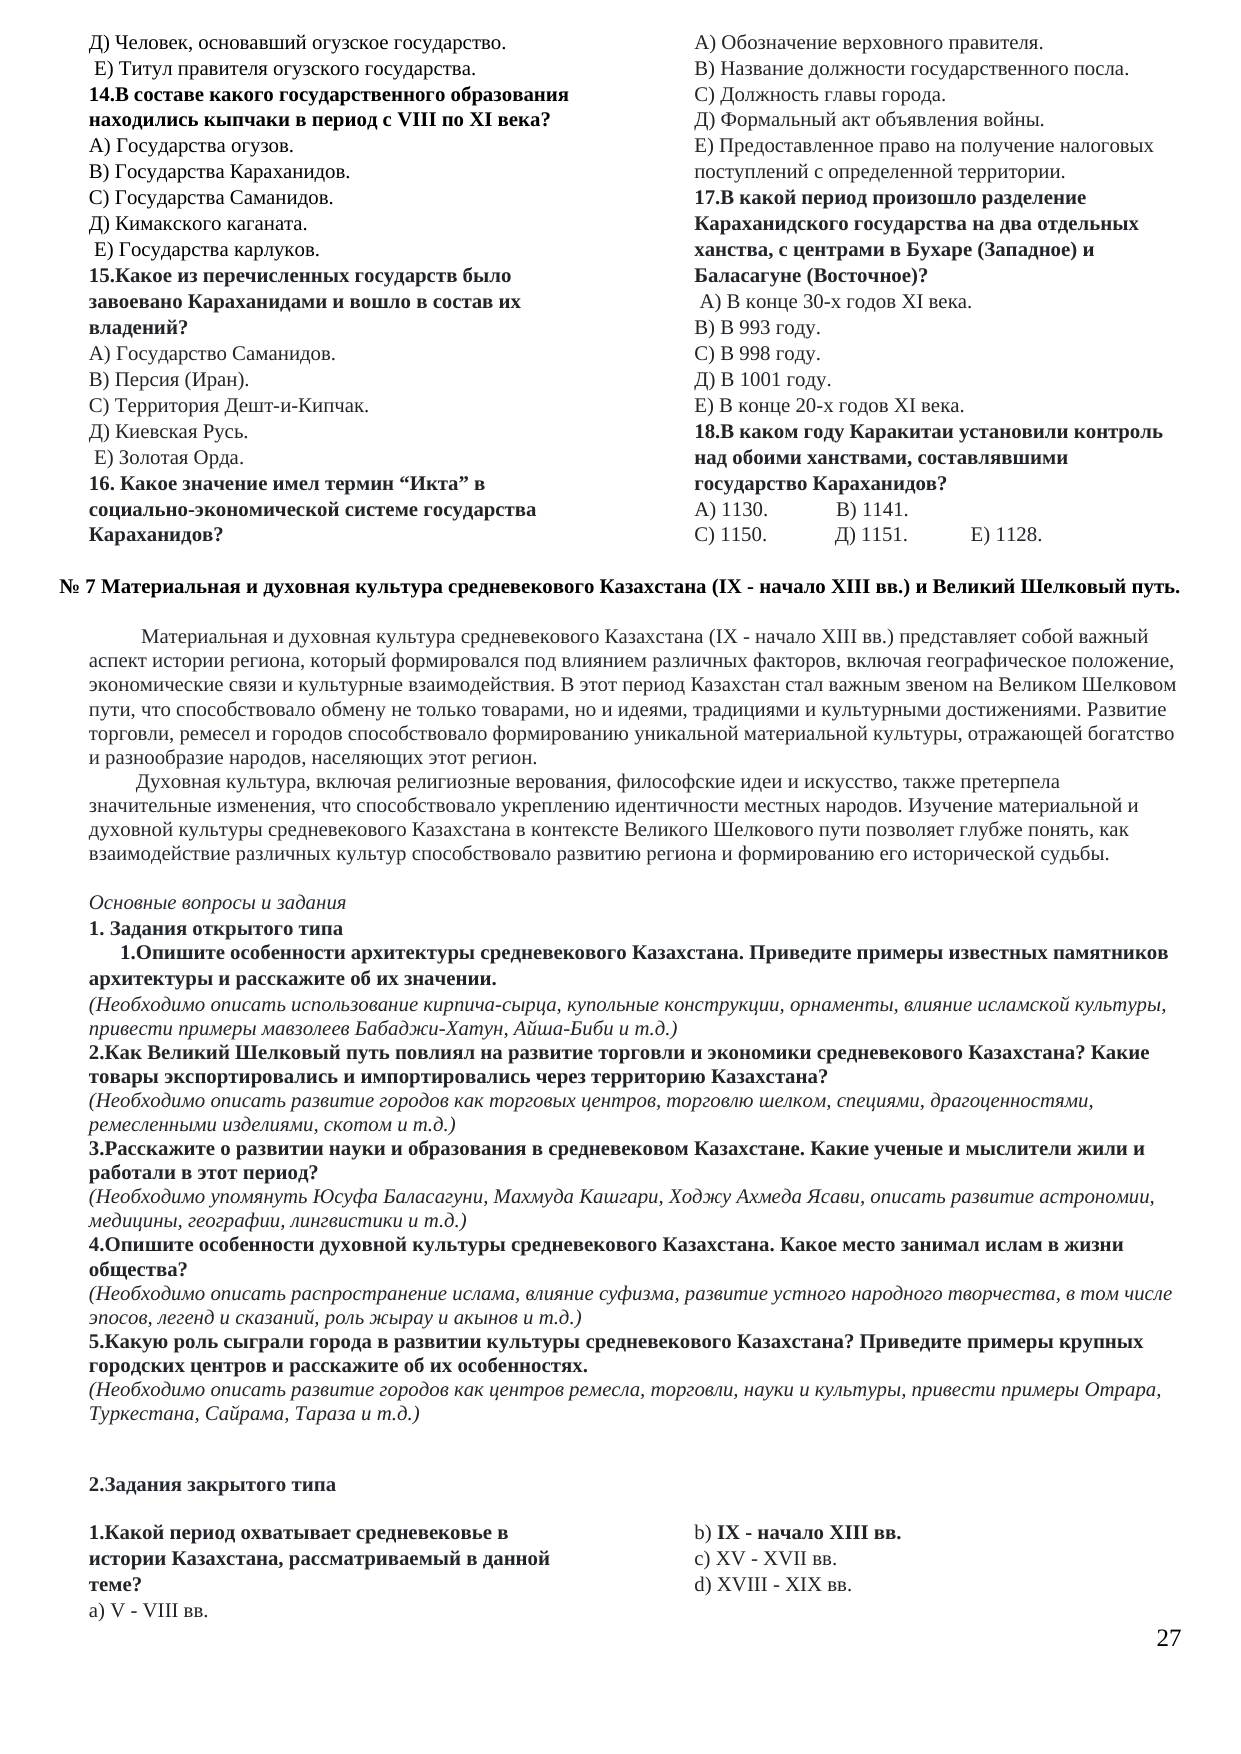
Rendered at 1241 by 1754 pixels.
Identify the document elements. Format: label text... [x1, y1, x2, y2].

text В) Название должности государственного посла. [694, 56, 1181, 79]
text С) Государства Саманидов. [89, 185, 576, 209]
text d) XVIII - XIX вв. [694, 1572, 1181, 1596]
text А) Обозначение верховного правителя. [694, 29, 1181, 54]
text № 7 Материальная и духовная культура средневекового Казахстана (IX - начало XIII вв.) и Великий Шелковый путь. [59, 574, 1181, 598]
text Е) Золотая Орда. [89, 444, 576, 469]
text 14.В составе какого государственного образования находились кыпчаки в период с VIII по XI века? [89, 81, 576, 131]
text (Необходимо описать распространение ислама, влияние суфизма, развитие устного народного творчества, в том числе эпосов, легенд и сказаний, роль жырау и акынов и т.д.) [89, 1281, 1181, 1329]
text Д) Человек, основавший огузское государство. [89, 29, 576, 54]
text (Необходимо описать развитие городов как центров ремесла, торговли, науки и культуры, привести примеры Отрара, Туркестана, Сайрама, Тараза и т.д.) [89, 1377, 1181, 1425]
text В) В 993 году. [694, 315, 1181, 339]
text В) Государства Караханидов. [89, 159, 576, 183]
text А) Государства огузов. [89, 133, 576, 157]
text Е) Предоставленное право на получение налоговых поступлений с определенной территории. [694, 133, 1181, 183]
text 4.Опишите особенности духовной культуры средневекового Казахстана. Какое место занимал ислам в жизни общества? [89, 1232, 1181, 1281]
text 2.Задания закрытого типа [89, 1472, 1181, 1496]
text Д) В 1001 году. [694, 367, 1181, 391]
text 15.Какое из перечисленных государств было завоевано Караханидами и вошло в состав их владений? [89, 263, 576, 339]
text 5.Какую роль сыграли города в развитии культуры средневекового Казахстана? Приведите примеры крупных городских центров и расскажите об их особенностях. [89, 1329, 1181, 1377]
text 1. Задания открытого типа [89, 916, 1181, 940]
text 18.В каком году Каракитаи установили контроль над обоими ханствами, составлявшими государство Караханидов? [694, 419, 1181, 494]
text 16. Какое значение имел термин “Икта” в социально-экономической системе государства Караханидов? [89, 471, 576, 546]
text 1.Какой период охватывает средневековье в истории Казахстана, рассматриваемый в данной теме? [89, 1520, 576, 1596]
text 1.Опишите особенности архитектуры средневекового Казахстана. Приведите примеры известных памятников архитектуры и расскажите об их значении. [89, 940, 1181, 990]
text Д) Кимакского каганата. [89, 211, 576, 235]
text А) Государство Саманидов. [89, 341, 576, 365]
text a) V - VIII вв. [89, 1598, 576, 1622]
text С) 1150. Д) 1151. Е) 1128. [694, 522, 1181, 546]
text Е) В конце 20-х годов XI века. [694, 393, 1181, 417]
text (Необходимо упомянуть Юсуфа Баласагуни, Махмуда Кашгари, Ходжу Ахмеда Ясави, описать развитие астрономии, медицины, географии, лингвистики и т.д.) [89, 1184, 1181, 1232]
text С) Должность главы города. [694, 81, 1181, 106]
text Материальная и духовная культура средневекового Казахстана (IX - начало XIII вв.) представляет собой важный аспект истории региона, который формировался под влиянием различных факторов, включая географическое положение, экономические связи и культурные взаимодействия. В этот период Казахстан стал важным звеном на Великом Шелковом пути, что способствовало обмену не только товарами, но и идеями, традициями и культурными достижениями. Развитие торговли, ремесел и городов способствовало формированию уникальной материальной культуры, отражающей богатство и разнообразие народов, населяющих этот регион. [89, 624, 1181, 769]
text b) IX - начало XIII вв. [694, 1520, 1181, 1544]
text Е) Государства карлуков. [89, 237, 576, 261]
text А) 1130. В) 1141. [694, 496, 1181, 521]
text c) XV - XVII вв. [694, 1546, 1181, 1570]
text (Необходимо описать развитие городов как торговых центров, торговлю шелком, специями, драгоценностями, ремесленными изделиями, скотом и т.д.) [89, 1088, 1181, 1136]
text С) В 998 году. [694, 341, 1181, 365]
text Е) Титул правителя огузского государства. [89, 56, 576, 79]
text Д) Киевская Русь. [89, 419, 576, 443]
text 17.В какой период произошло разделение Караханидского государства на два отдельных ханства, с центрами в Бухаре (Западное) и Баласагуне (Восточное)? [694, 185, 1181, 287]
text 3.Расскажите о развитии науки и образования в средневековом Казахстане. Какие ученые и мыслители жили и работали в этот период? [89, 1136, 1181, 1184]
text С) Территория Дешт-и-Кипчак. [89, 393, 576, 417]
text (Необходимо описать использование кирпича-сырца, купольные конструкции, орнаменты, влияние исламской культуры, привести примеры мавзолеев Бабаджи-Хатун, Айша-Биби и т.д.) [89, 992, 1181, 1040]
text 2.Как Великий Шелковый путь повлиял на развитие торговли и экономики средневекового Казахстана? Какие товары экспортировались и импортировались через территорию Казахстана? [89, 1040, 1181, 1088]
text Д) Формальный акт объявления войны. [694, 107, 1181, 131]
text В) Персия (Иран). [89, 367, 576, 391]
subtitle Основные вопросы и задания [89, 890, 1181, 914]
text Духовная культура, включая религиозные верования, философские идеи и искусство, также претерпела значительные изменения, что способствовало укреплению идентичности местных народов. Изучение материальной и духовной культуры средневекового Казахстана в контексте Великого Шелкового пути позволяет глубже понять, как взаимодействие различных культур способствовало развитию региона и формированию его исторической судьбы. [89, 769, 1181, 865]
text А) В конце 30-х годов XI века. [694, 289, 1181, 313]
